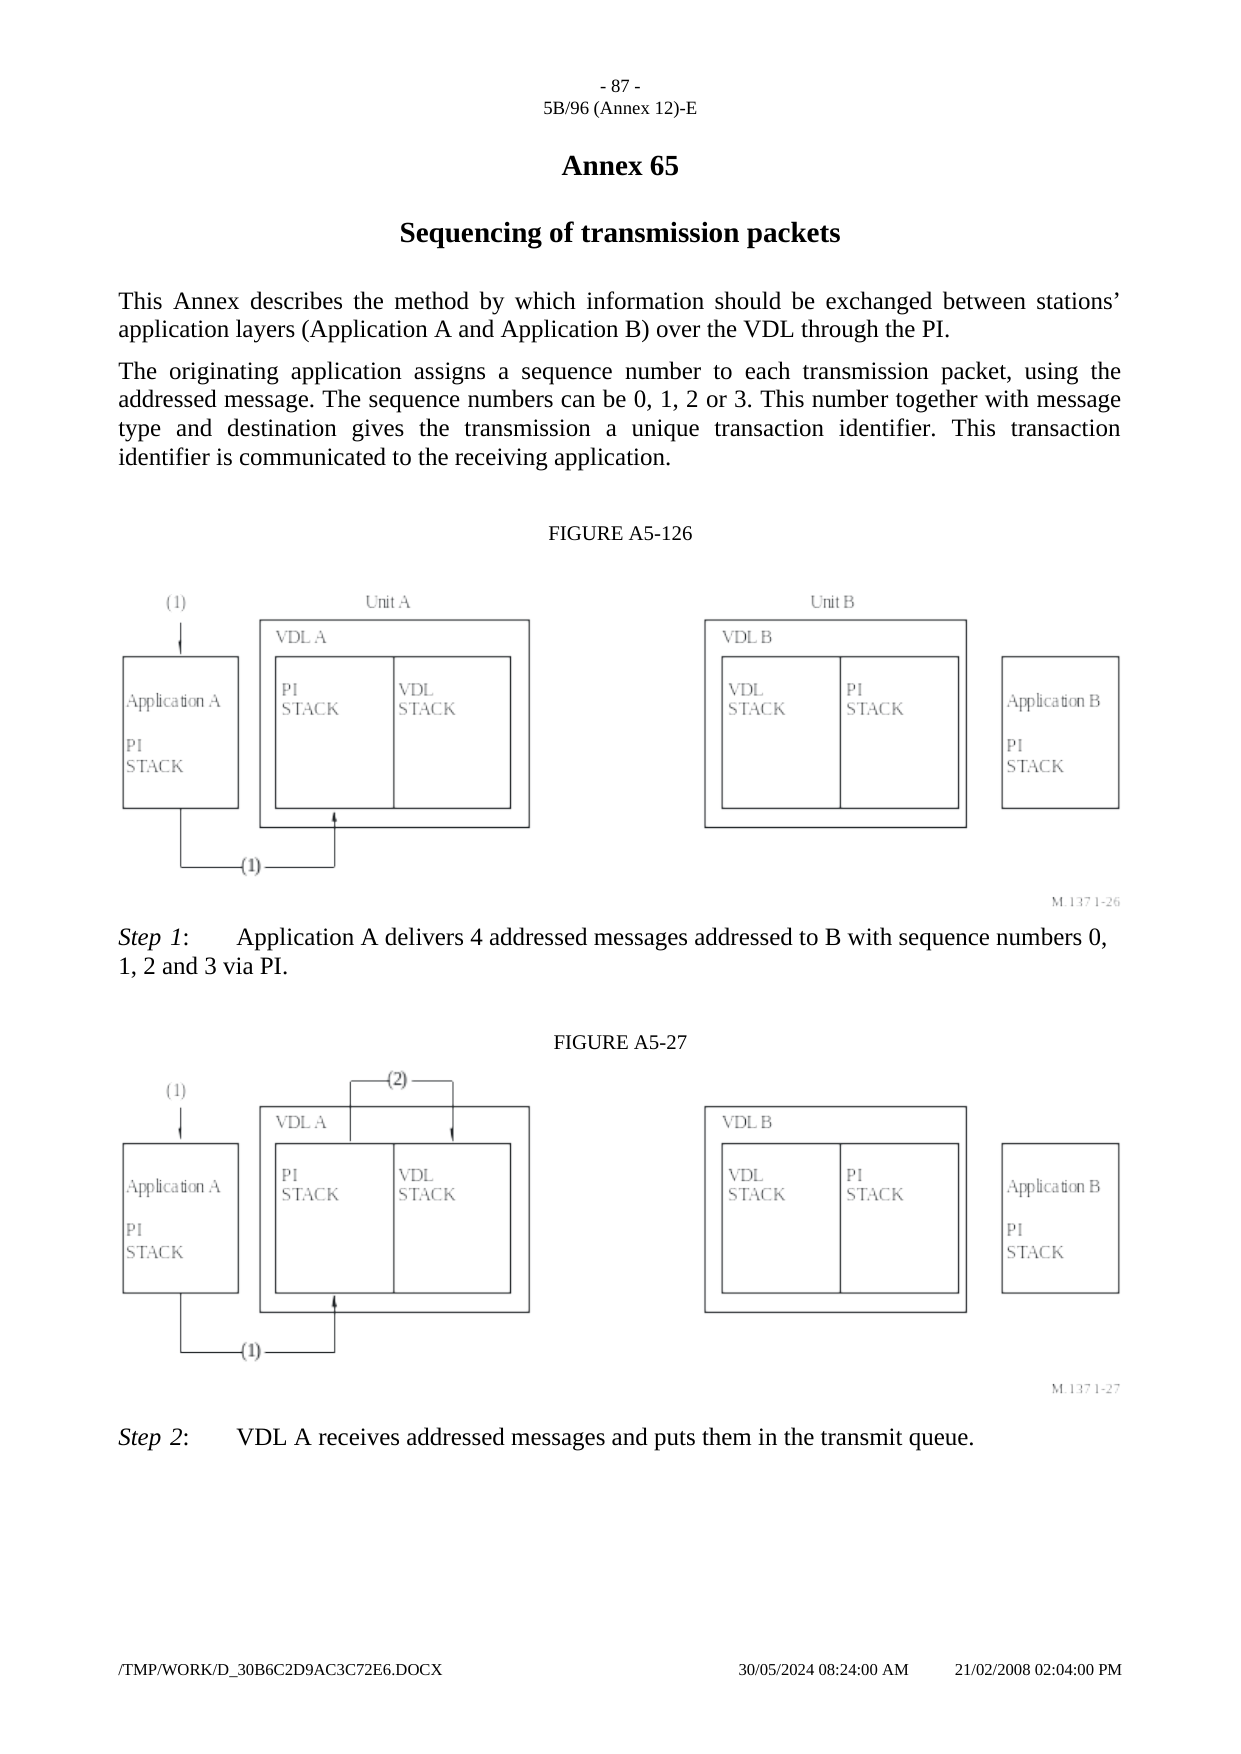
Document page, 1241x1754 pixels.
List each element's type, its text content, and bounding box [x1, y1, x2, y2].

text The originating application assigns a sequence number to each transmission packet, using the addressed message. The sequence numbers can be 0, 1, 2 or 3. This number together with message type and destination gives the transmission a unique transaction identifier. This transaction identifier is communicated to the receiving application. [118, 356, 1122, 471]
title This Annex describes the method by which information should be exchanged between stations’ application layers (Application A and Application B) over the VDL through the PI. [118, 286, 1122, 343]
text Step 1: Application A delivers 4 addressed messages addressed to B with sequence numbers 0, 1, 2 and 3 via PI. [118, 922, 1122, 980]
text figure 2 [118, 1030, 1122, 1054]
text Step 2: VDL A receives addressed messages and puts them in the transmit queue. [118, 1422, 1122, 1451]
text figure [118, 521, 1122, 545]
title Annex Sequencing of transmission packets [118, 148, 1122, 248]
